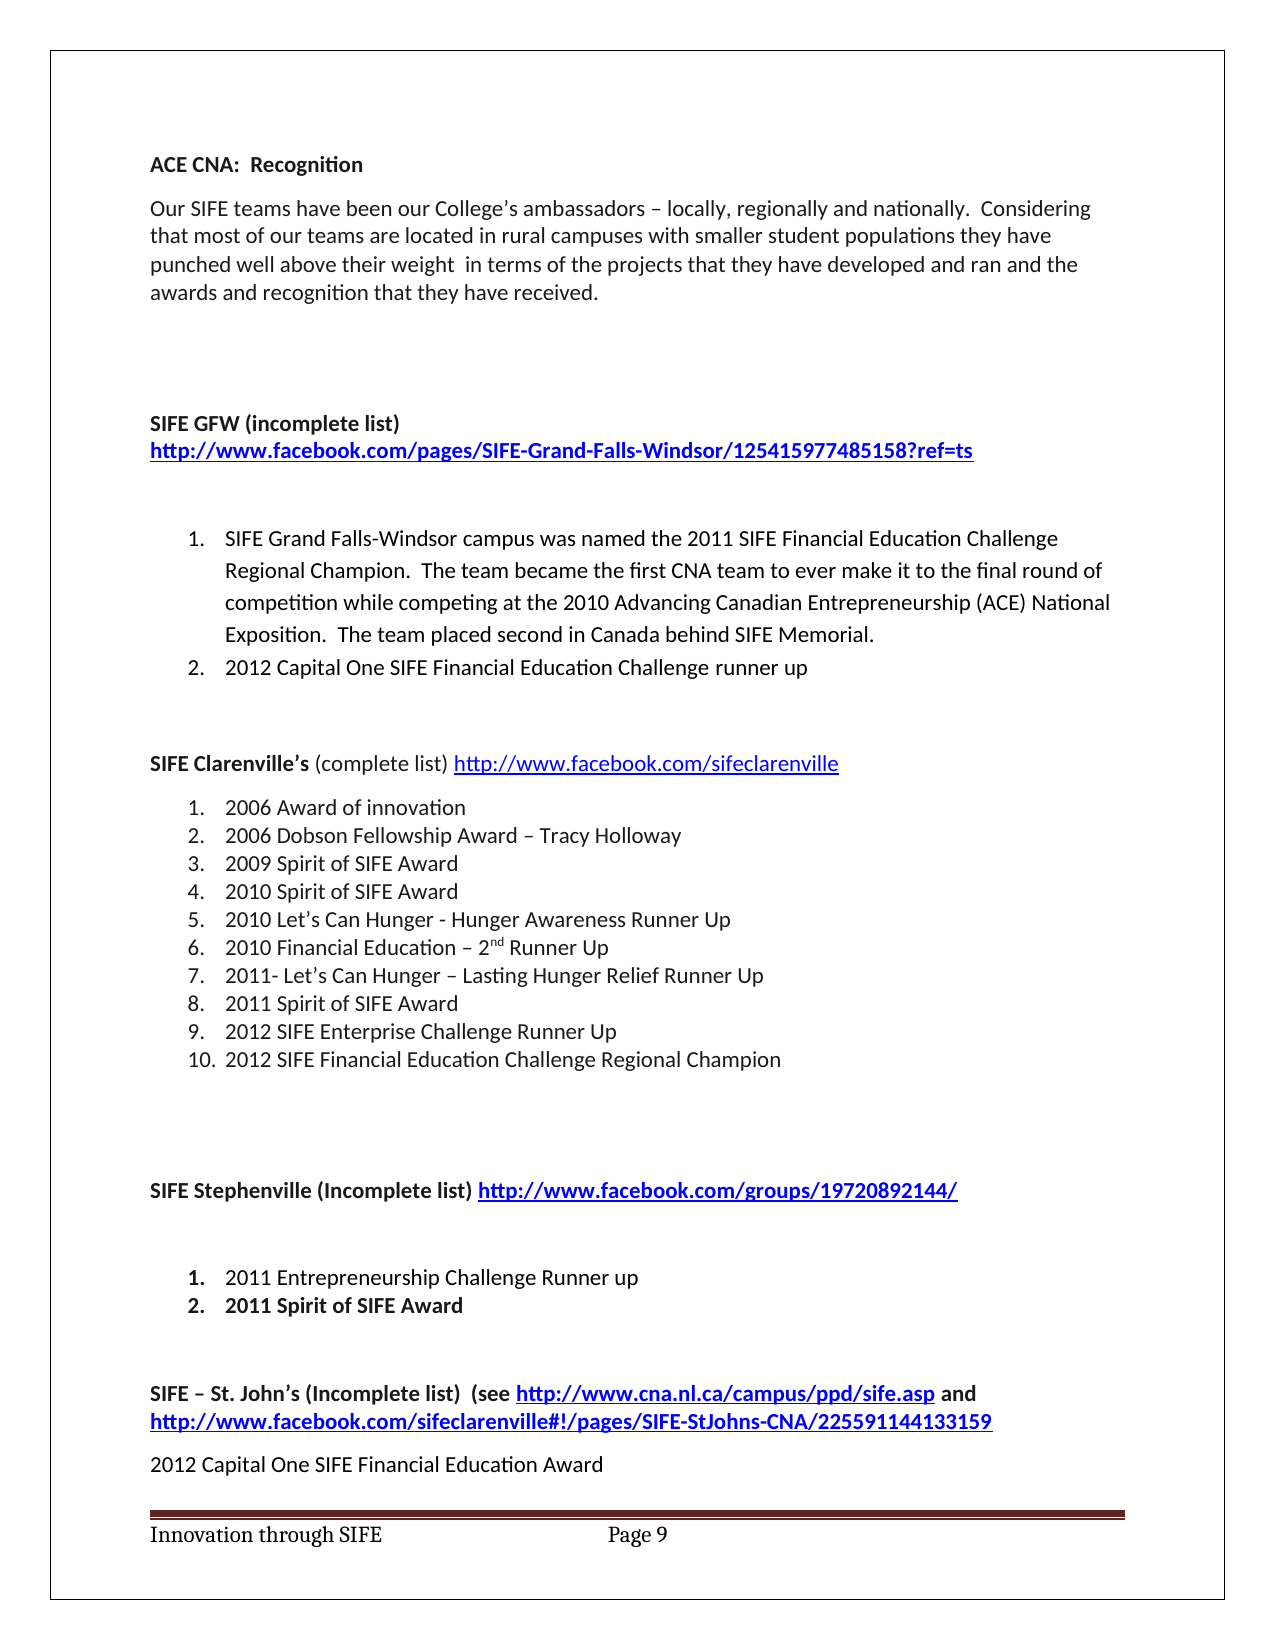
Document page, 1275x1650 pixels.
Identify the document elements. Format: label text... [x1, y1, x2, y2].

list 2009 Spirit of SIFE Award [187, 849, 1125, 877]
list SIFE Grand Falls-Windsor campus was named the 2011 SIFE Financial Education Challenge Regional Champion. The team became the first CNA team to ever make it to the final round of competition while competing at the 2010 Advancing Canadian Entrepreneurship (ACE) National Exposition. The team placed second in Canada behind SIFE Memorial. [187, 524, 1125, 648]
text SIFE Clarenville’s (complete list) http://www.facebook.com/sifeclarenville [150, 749, 1125, 777]
list 2010 Financial Education – 2nd Runner Up [187, 933, 1125, 961]
list 2011 Spirit of SIFE Award [187, 989, 1125, 1017]
list 2010 Spirit of SIFE Award [187, 877, 1125, 905]
list 2006 Award of innovation [187, 793, 1125, 821]
text SIFE Stephenville (Incomplete list) http://www.facebook.com/groups/19720892144/ [150, 1176, 1125, 1204]
list 2006 Dobson Fellowship Award – Tracy Holloway [187, 821, 1125, 849]
list 2012 SIFE Financial Education Challenge Regional Champion [187, 1045, 1125, 1073]
text SIFE GFW (incomplete list) http://www.facebook.com/pages/SIFE-Grand-Falls-Windsor/125415977485158?ref=ts [150, 409, 1125, 465]
text ACE CNA: Recognition [150, 150, 1125, 178]
text 2012 Capital One SIFE Financial Education Award [150, 1450, 1125, 1478]
list 2011- Let’s Can Hunger – Lasting Hunger Relief Runner Up [187, 961, 1125, 989]
text Our SIFE teams have been our College’s ambassadors – locally, regionally and nationally. Considering that most of our teams are located in rural campuses with smaller student populations they have punched well above their weight in terms of the projects that they have developed and ran and the awards and recognition that they have received. [150, 194, 1125, 306]
text SIFE – St. John’s (Incomplete list) (see http://www.cna.nl.ca/campus/ppd/sife.asp and http://www.facebook.com/sifeclarenville#!/pages/SIFE-StJohns-CNA/225591144133159 [150, 1379, 1125, 1435]
list 2011 Spirit of SIFE Award [187, 1291, 1125, 1319]
list 2010 Let’s Can Hunger - Hunger Awareness Runner Up [187, 905, 1125, 933]
list 2011 Entrepreneurship Challenge Runner up [187, 1263, 1125, 1291]
list 2012 SIFE Enterprise Challenge Runner Up [187, 1017, 1125, 1045]
list 2012 Capital One SIFE Financial Education Challenge runner up [187, 653, 1125, 681]
